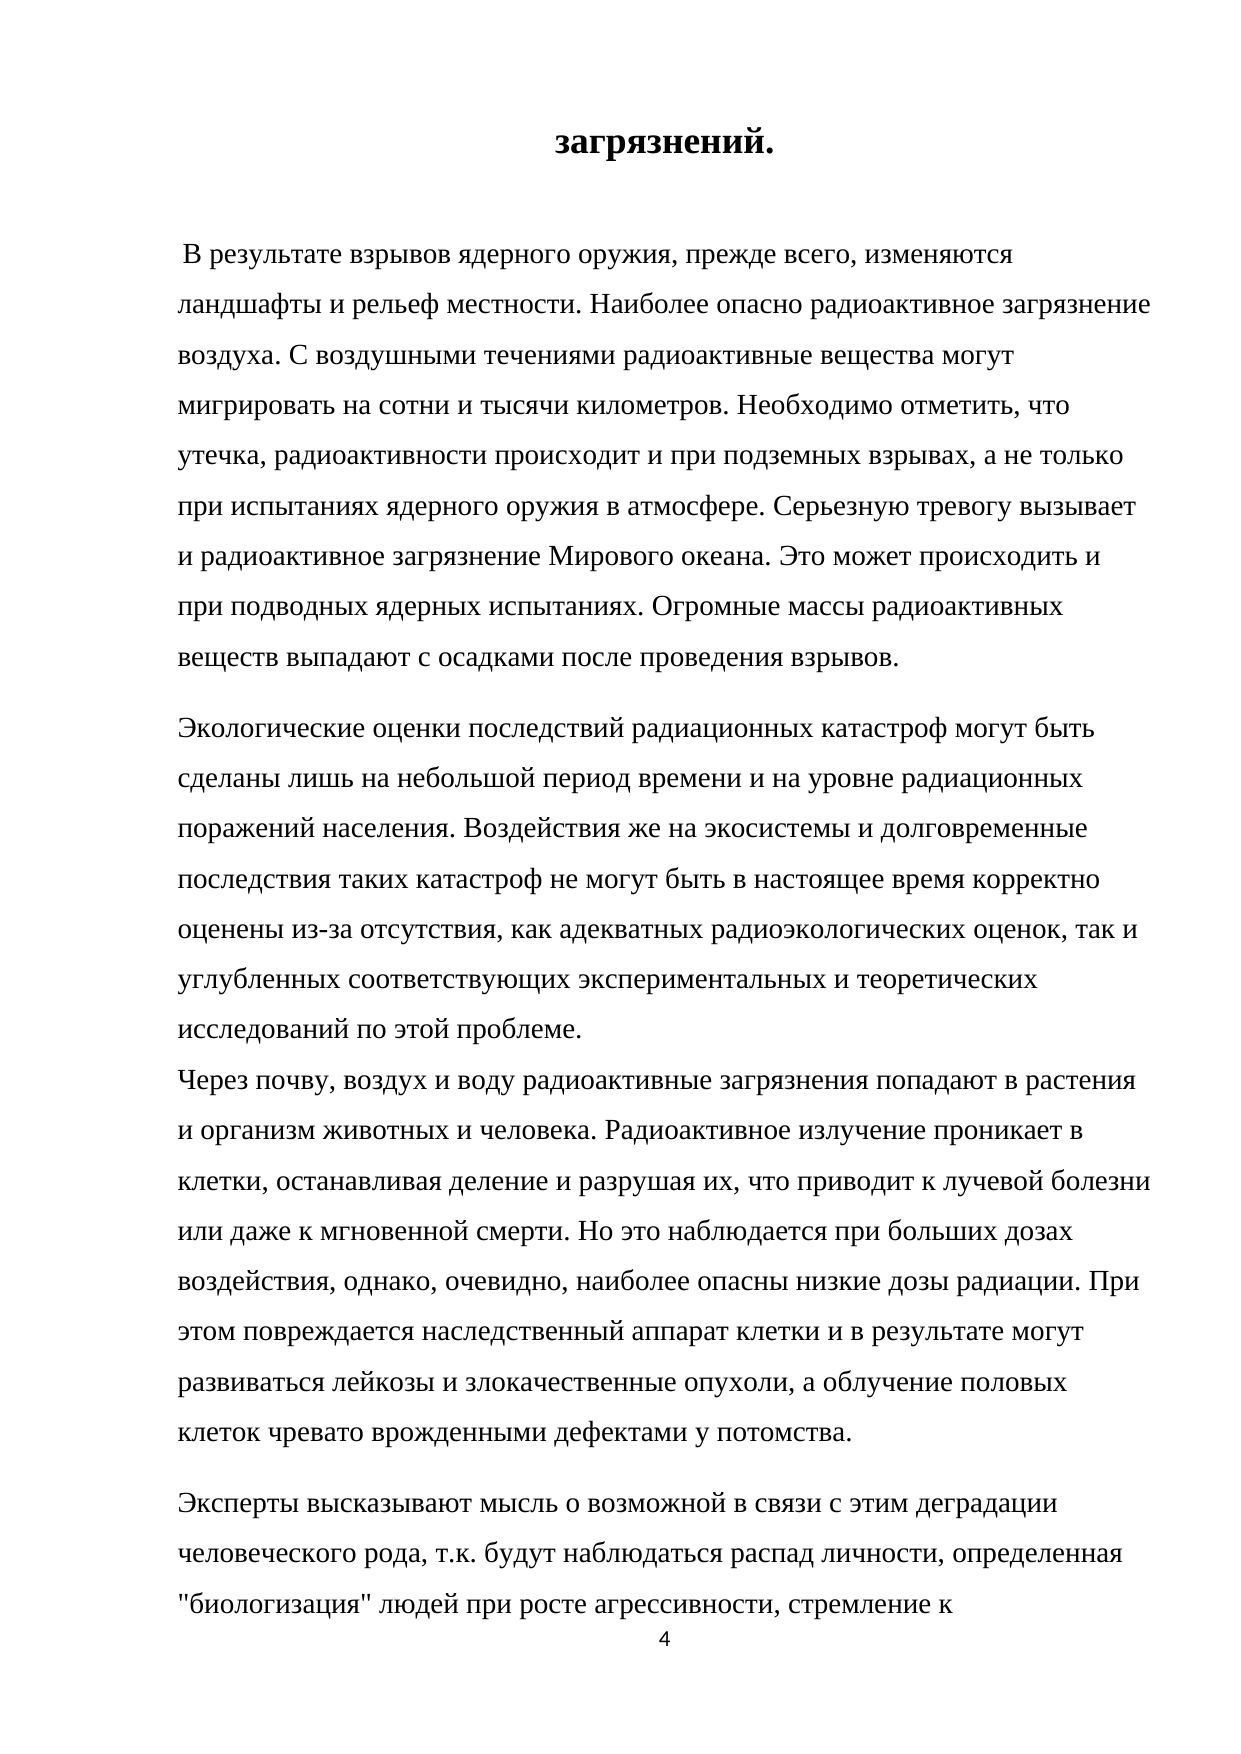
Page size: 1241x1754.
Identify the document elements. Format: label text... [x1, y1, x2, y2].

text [177, 1485, 1152, 1619]
text Экологические оценки последствий радиационных катастроф могут быть сделаны лишь на небольшой период времени и на уровне радиационных поражений населения. Воздействия же на экосистемы и долговременные последствия таких катастроф не могут быть в настоящее время корректно оценены из-за отсутствия, как адекватных радиоэкологических оценок, так и углубленных соответствующих экспериментальных и теоретических исследований по этой проблеме. Через почву, воздух и воду радиоактивные загрязнения попадают в растения и организм животных и человека. Радиоактивное излучение проникает в клетки, останавливая деление и разрушая их, что приводит к лучевой болезни или даже к мгновенной смерти. Но это наблюдается при больших дозах воздействия, однако, очевидно, наиболее опасны низкие дозы радиации. При этом повреждается наследственный аппарат клетки и в результате могут развиваться лейкозы и злокачественные опухоли, а облучение половых клеток чревато врожденными дефектами у потомства. [177, 710, 1152, 1448]
text загрязнений. [177, 118, 1152, 161]
text В результате взрывов ядерного оружия, прежде всего, изменяются ландшафты и рельеф местности. Наиболее опасно радиоактивное загрязнение воздуха. С воздушными течениями радиоактивные вещества могут мигрировать на сотни и тысячи километров. Необходимо отметить, что утечка, радиоактивности происходит и при подземных взрывах, а не только при испытаниях ядерного оружия в атмосфере. Серьезную тревогу вызывает и радиоактивное загрязнение Мирового океана. Это может происходить и при подводных ядерных испытаниях. Огромные массы радиоактивных веществ выпадают с осадками после проведения взрывов. [177, 236, 1152, 672]
